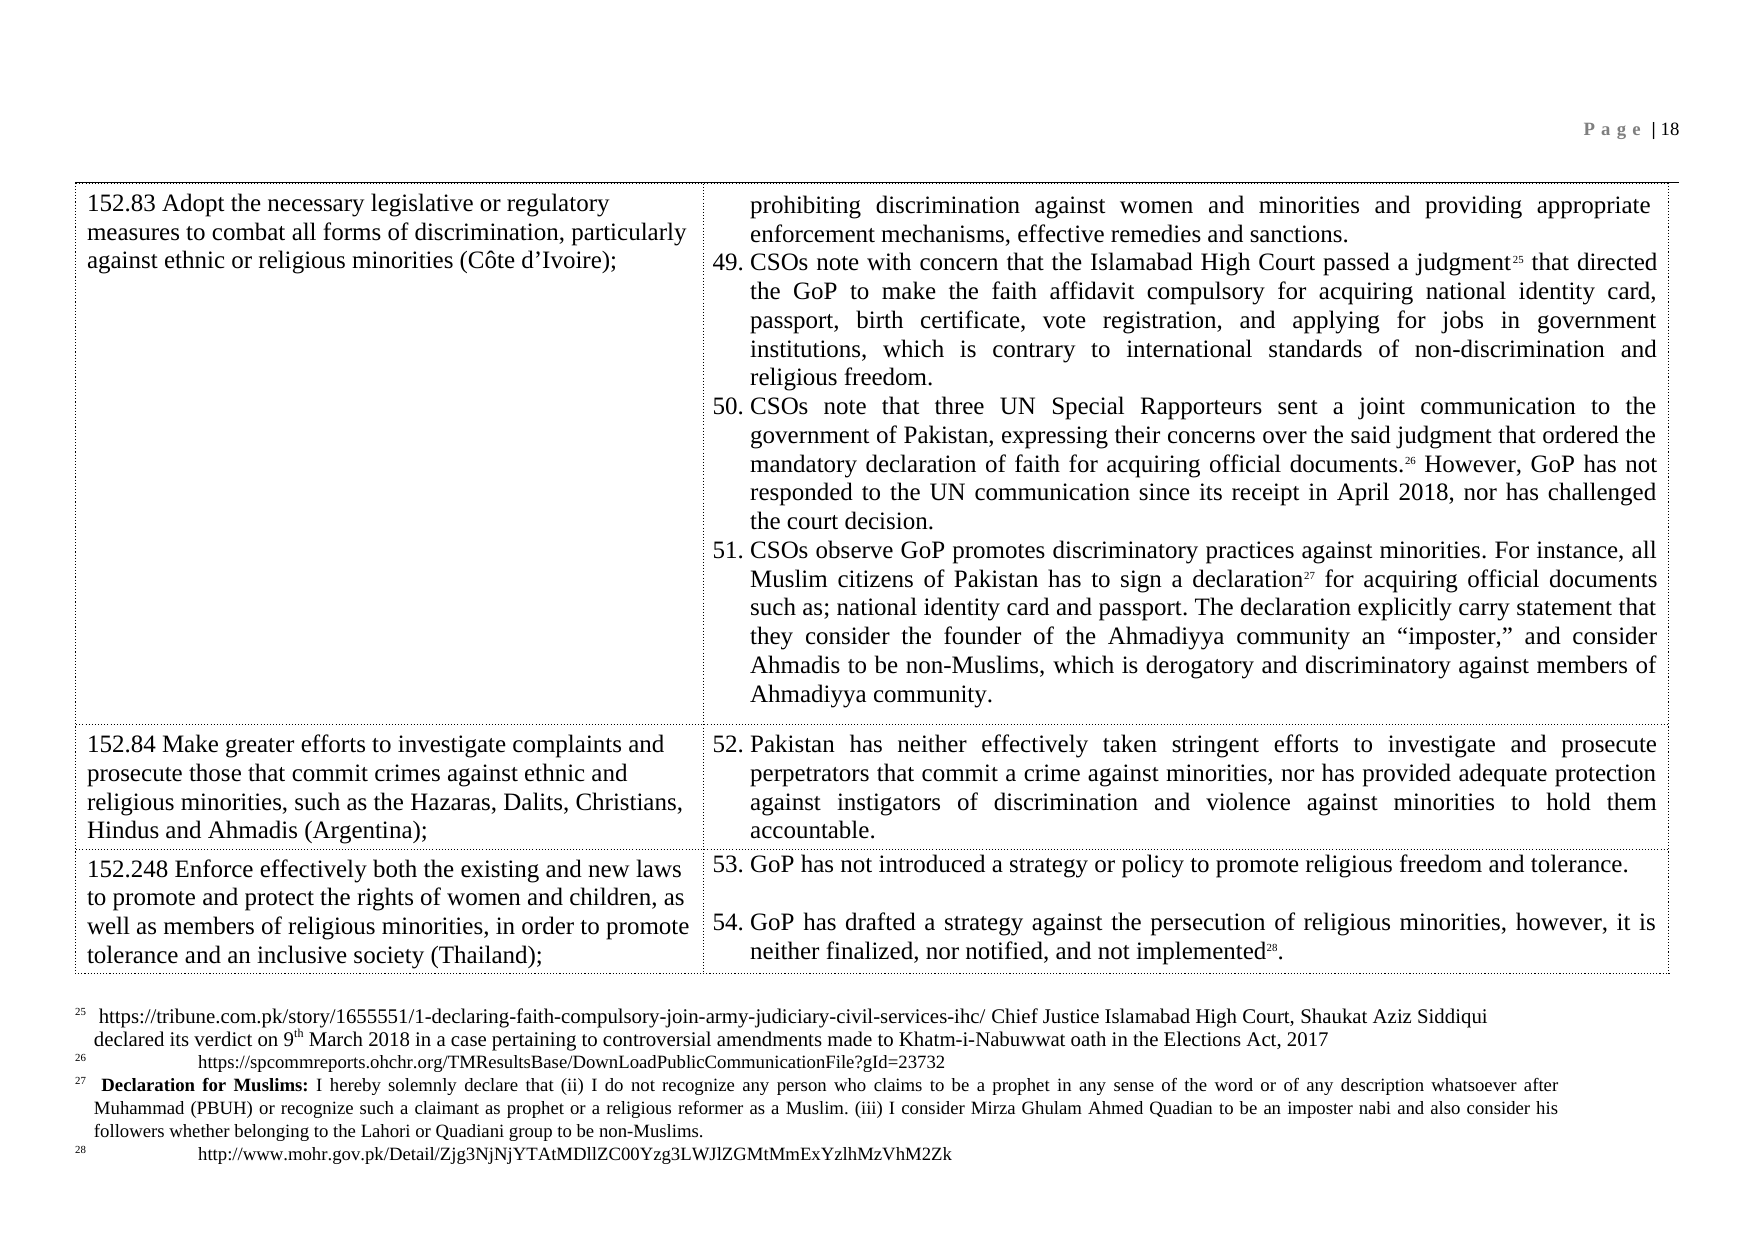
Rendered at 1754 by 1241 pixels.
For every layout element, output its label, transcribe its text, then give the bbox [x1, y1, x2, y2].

table_cell 152.84 Make greater efforts to investigate complaints and prosecute those that commit crimes against ethnic and religious minorities, such as the Hazaras, Dalits, Christians, Hindus and Ahmadis (Argentina); [76, 724, 703, 848]
table_cell GoP has not introduced a strategy or policy to promote religious freedom and tolerance. GoP has drafted a strategy against the persecution of religious minorities, however, it is neither finalized, nor notified, and not implemented. [703, 849, 1669, 973]
table_cell Pakistan has neither effectively taken stringent efforts to investigate and prosecute perpetrators that commit a crime against minorities, nor has provided adequate protection against instigators of discrimination and violence against minorities to hold them accountable. [703, 724, 1669, 848]
table_cell 152.248 Enforce effectively both the existing and new laws to promote and protect the rights of women and children, as well as members of religious minorities, in order to promote tolerance and an inclusive society (Thailand); [76, 849, 703, 973]
table_cell 152.83 Adopt the necessary legislative or regulatory measures to combat all forms of discrimination, particularly against ethnic or religious minorities (Côte d’Ivoire); [76, 183, 703, 724]
